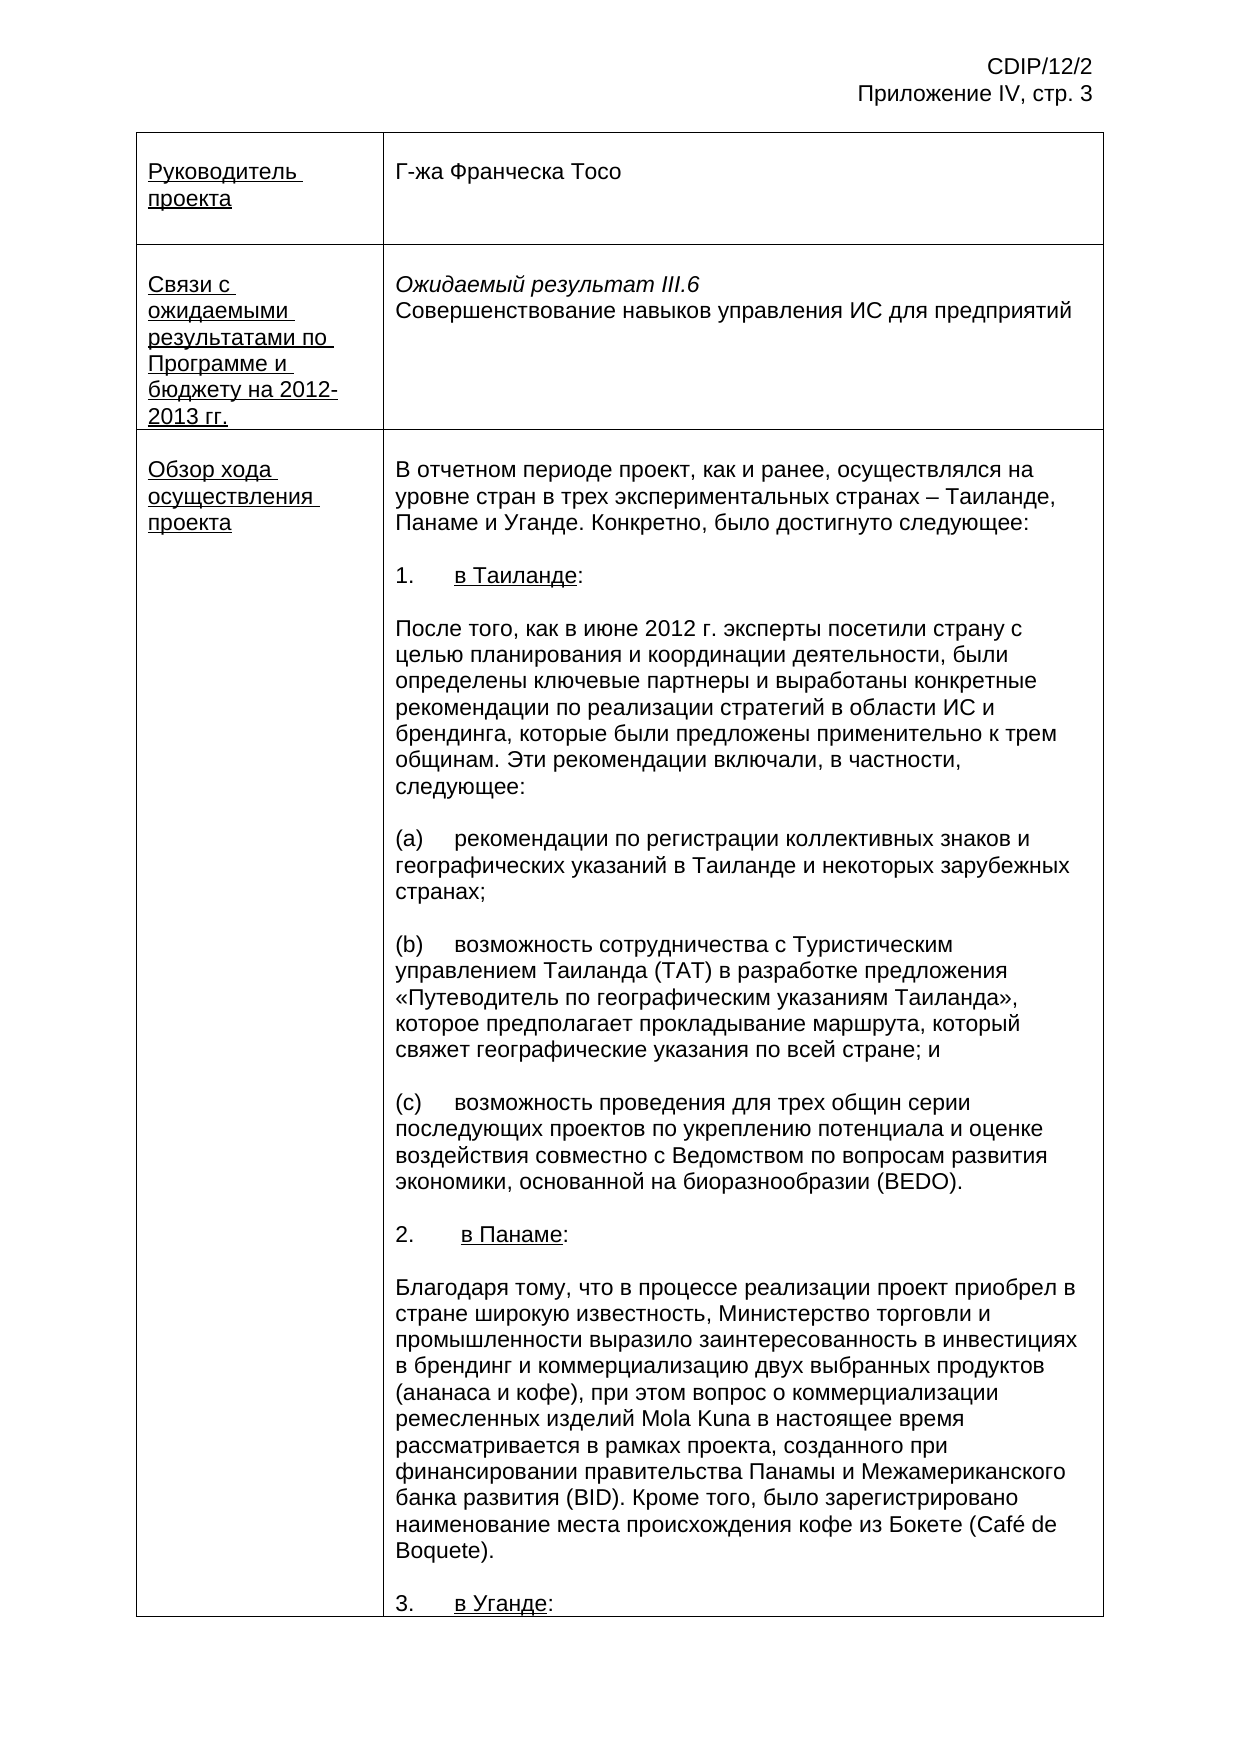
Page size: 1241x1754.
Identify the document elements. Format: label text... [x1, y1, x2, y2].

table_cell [137, 430, 383, 1616]
table_cell Связи с ожидаемыми результатами по Программе и бюджету на 2012-2013 гг. [137, 245, 383, 429]
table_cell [384, 430, 1103, 1616]
table_header Руководитель проекта [137, 133, 383, 243]
table_header Г-жа Франческа Тосо [384, 133, 1103, 243]
table_cell Ожидаемый результат III.6 Совершенствование навыков управления ИС для предприятий [384, 245, 1103, 429]
